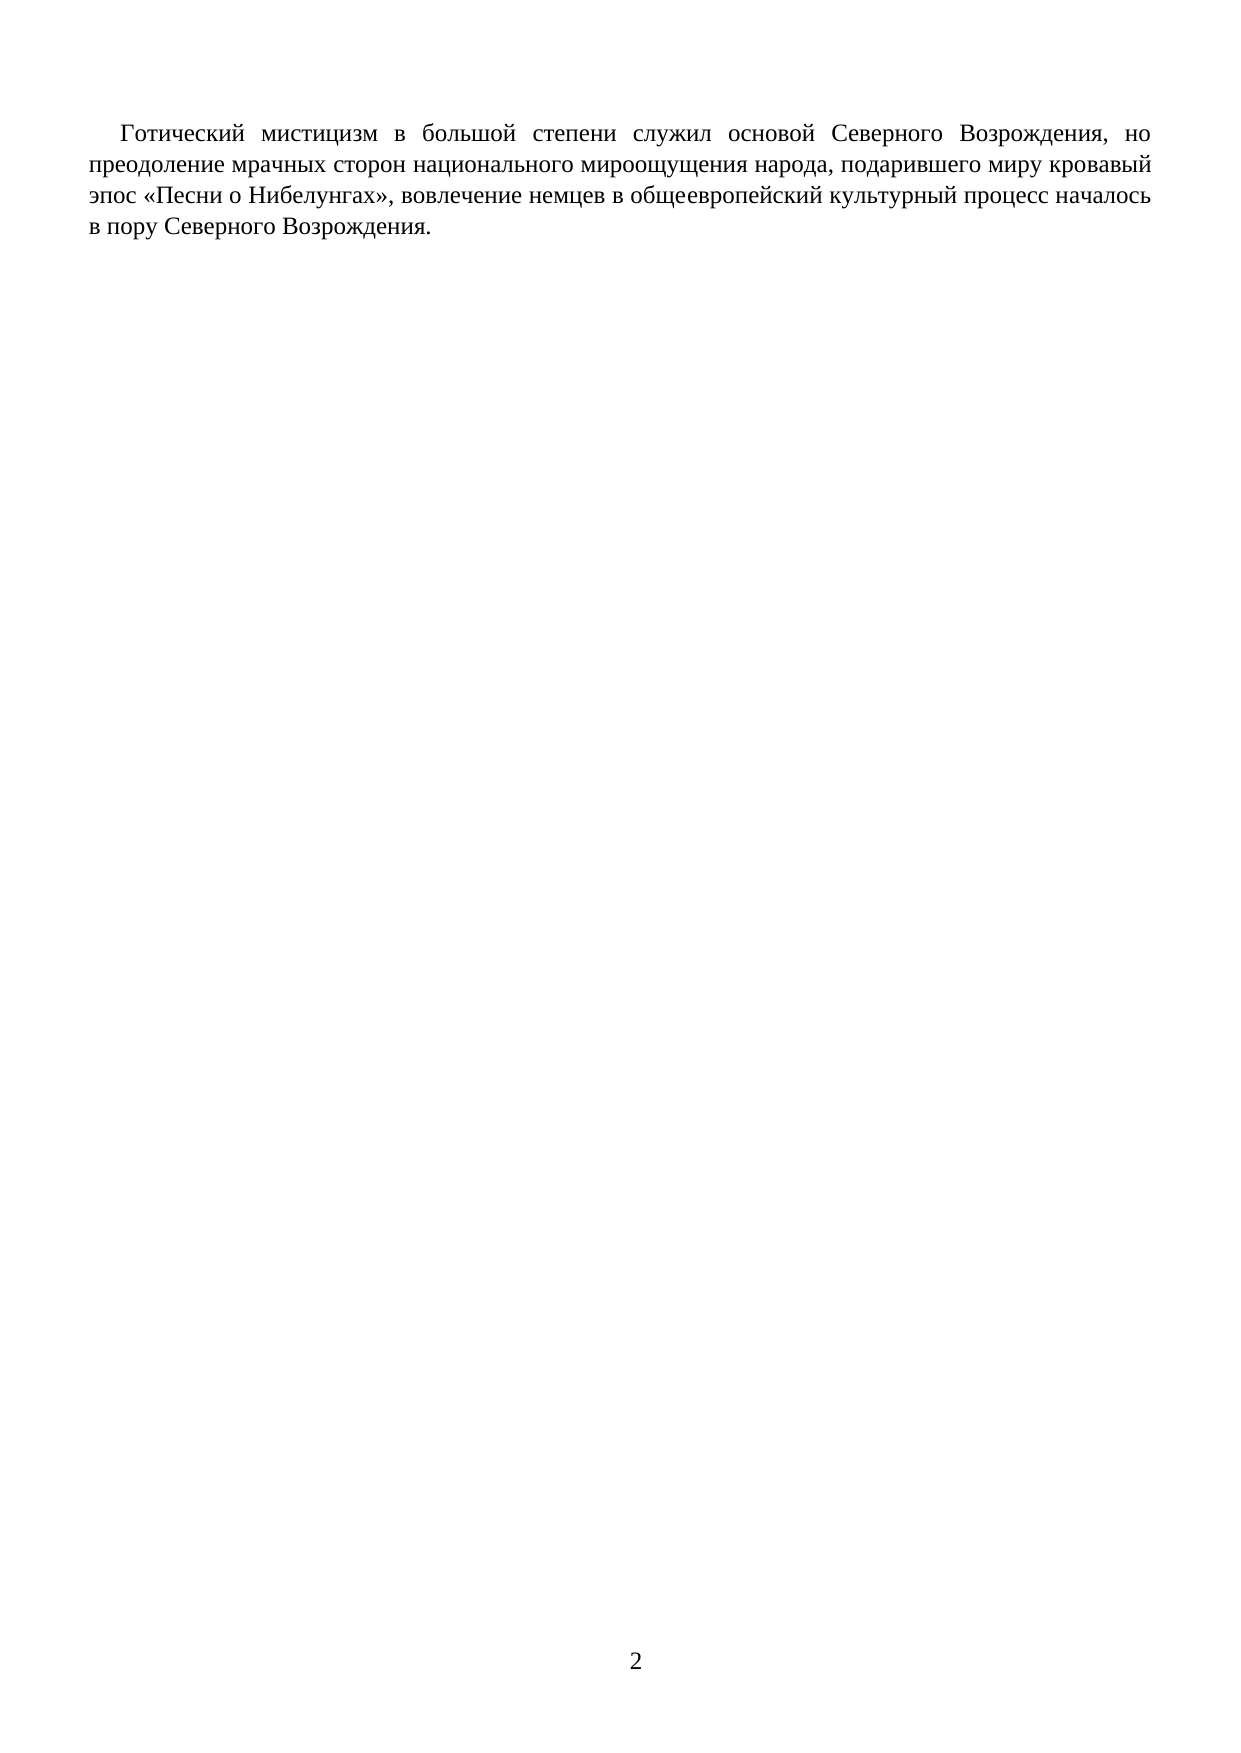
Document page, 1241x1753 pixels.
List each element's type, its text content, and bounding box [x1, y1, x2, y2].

text Готический мистицизм в большой степени служил основой Северного Возрождения, но преодоление мрачных сторон национального мироощущения народа, подарившего миру кровавый эпос «Песни о Нибелунгах», вовлечение немцев в общеевропейский культурный процесс началось в пору Северного Возрождения. [89, 118, 1152, 240]
